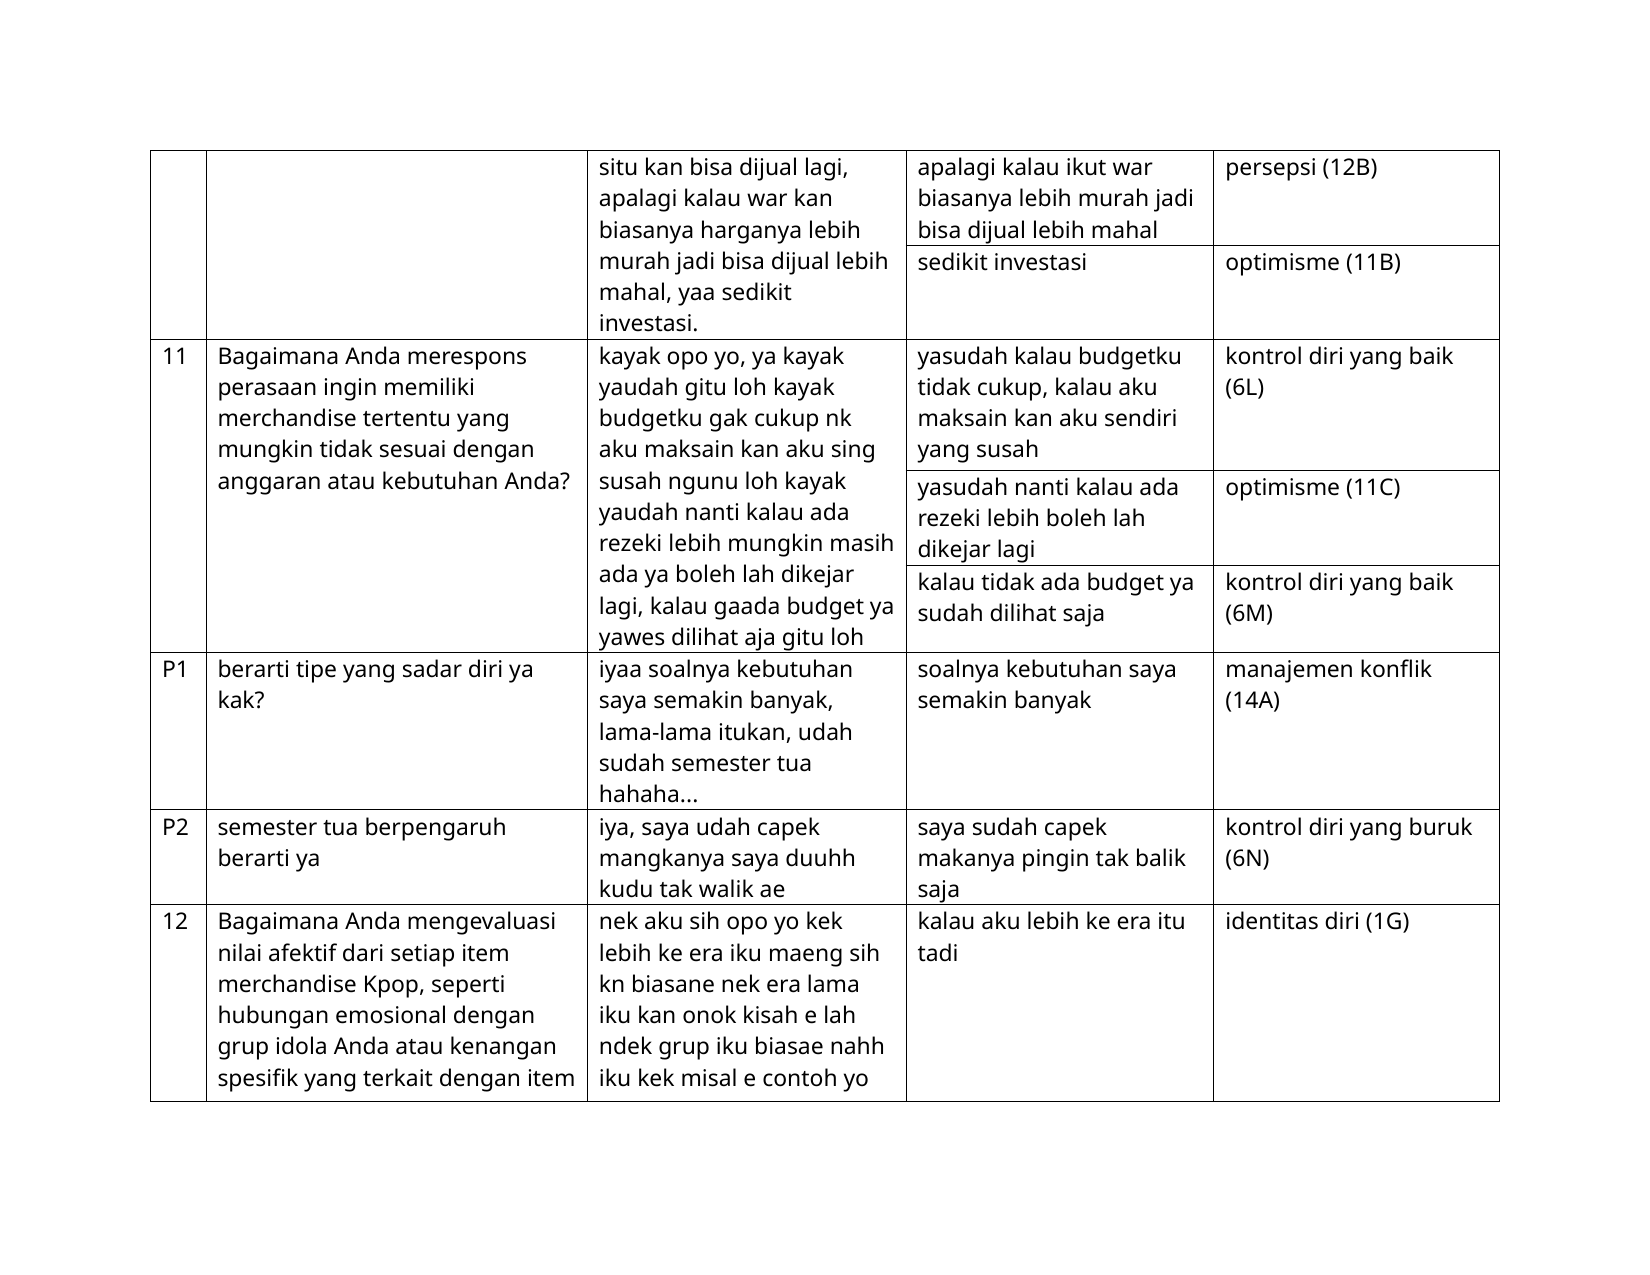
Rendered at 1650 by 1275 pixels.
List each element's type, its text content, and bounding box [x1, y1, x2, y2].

table_cell semester tua berpengaruh berarti ya [207, 810, 587, 904]
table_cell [588, 905, 906, 1101]
table_cell yasudah kalau budgetku tidak cukup, kalau aku maksain kan aku sendiri yang susah [907, 340, 1213, 470]
table_cell kontrol diri yang baik (6L) [1214, 340, 1499, 470]
table_cell kalau tidak ada budget ya sudah dilihat saja [907, 566, 1213, 652]
table_cell soalnya kebutuhan saya semakin banyak [907, 653, 1213, 809]
table_cell apalagi kalau ikut war biasanya lebih murah jadi bisa dijual lebih mahal [907, 151, 1213, 245]
table_cell P1 [151, 653, 206, 809]
table_cell yasudah nanti kalau ada rezeki lebih boleh lah dikejar lagi [907, 471, 1213, 564]
table_cell persepsi (12B) [1214, 151, 1499, 245]
table_cell Bagaimana Anda merespons perasaan ingin memiliki merchandise tertentu yang mungkin tidak sesuai dengan anggaran atau kebutuhan Anda? [207, 340, 587, 652]
table_cell iyaa soalnya kebutuhan saya semakin banyak, lama-lama itukan, udah sudah semester tua hahaha... [588, 653, 906, 809]
table_cell identitas diri (1G) [1214, 905, 1499, 1101]
table_cell optimisme (11C) [1214, 471, 1499, 564]
table_cell P2 [151, 810, 206, 904]
table_cell iya, saya udah capek mangkanya saya duuhh kudu tak walik ae [588, 810, 906, 904]
table_cell saya sudah capek makanya pingin tak balik saja [907, 810, 1213, 904]
table_cell 12 [151, 905, 206, 1101]
table_cell optimisme (11B) [1214, 246, 1499, 338]
table_cell kayak opo yo, ya kayak yaudah gitu loh kayak budgetku gak cukup nk aku maksain kan aku sing susah ngunu loh kayak yaudah nanti kalau ada rezeki lebih mungkin masih ada ya boleh lah dikejar lagi, kalau gaada budget ya yawes dilihat aja gitu loh [588, 340, 906, 652]
table_cell kontrol diri yang baik (6M) [1214, 566, 1499, 652]
table_cell sedikit investasi [907, 246, 1213, 338]
table_cell berarti tipe yang sadar diri ya kak? [207, 653, 587, 809]
table_cell manajemen konflik (14A) [1214, 653, 1499, 809]
table_cell kontrol diri yang buruk (6N) [1214, 810, 1499, 904]
table_cell 11 [151, 340, 206, 652]
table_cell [207, 905, 587, 1101]
table_cell kalau aku lebih ke era itu tadi [907, 905, 1213, 1101]
